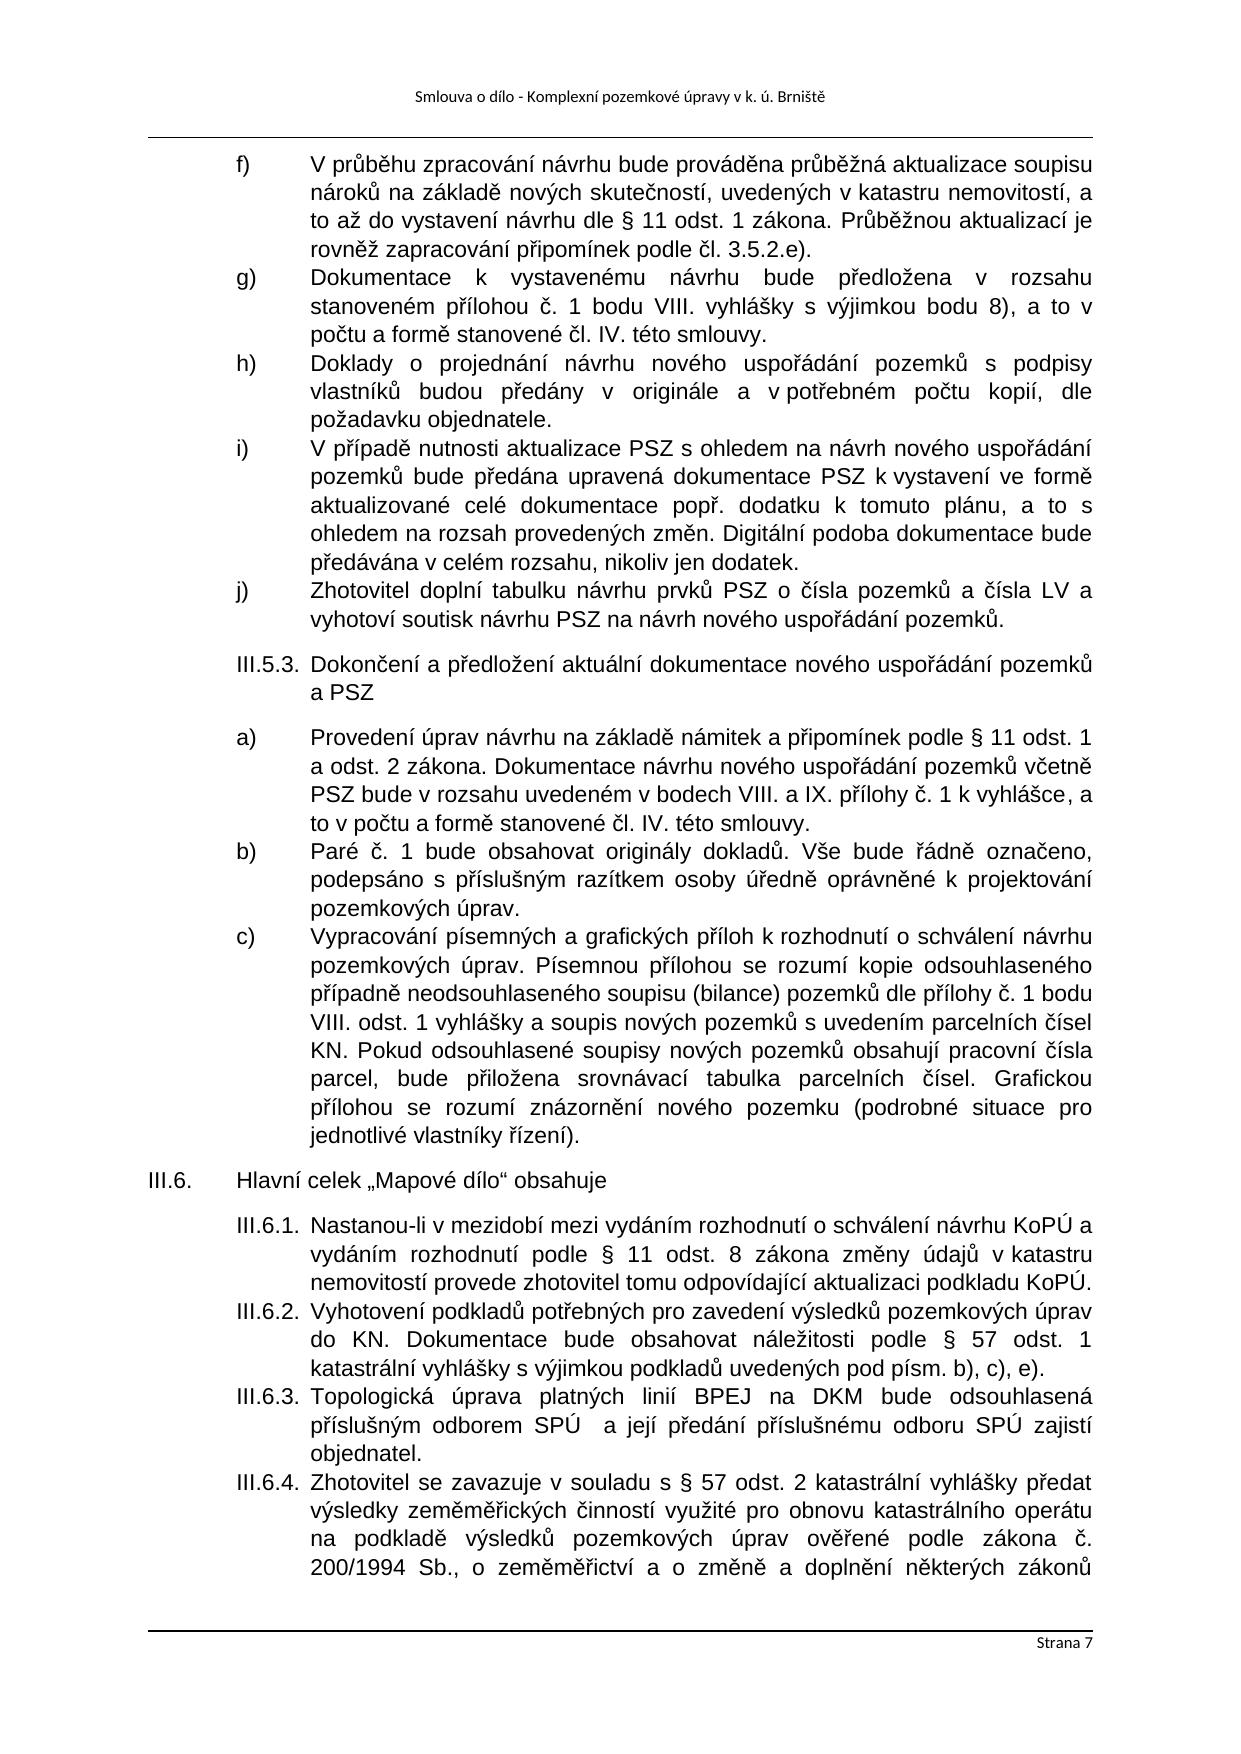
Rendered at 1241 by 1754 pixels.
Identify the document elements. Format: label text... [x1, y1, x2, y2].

text Topologická úprava platných linií BPEJ na DKM bude odsouhlasená příslušným odborem SPÚ a její předání příslušnému odboru SPÚ zajistí objednatel. [236, 1383, 1093, 1466]
text Nastanou-li v mezidobí mezi vydáním rozhodnutí o schválení návrhu KoPÚ a vydáním rozhodnutí podle § 11 odst. 8 zákona změny údajů v katastru nemovitostí provede zhotovitel tomu odpovídající aktualizaci podkladu KoPÚ. [236, 1212, 1093, 1296]
text Zhotovitel doplní tabulku návrhu prvků PSZ o čísla pozemků a čísla LV a vyhotoví soutisk návrhu PSZ na návrh nového uspořádání pozemků. [236, 577, 1093, 632]
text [236, 1468, 1093, 1580]
text Doklady o projednání návrhu nového uspořádání pozemků s podpisy vlastníků budou předány v originále a v potřebném počtu kopií, dle požadavku objednatele. [236, 349, 1093, 433]
list Hlavní celek „Mapové dílo“ obsahuje [148, 1167, 1093, 1194]
text Provedení úprav návrhu na základě námitek a připomínek podle § 11 odst. 1 a odst. 2 zákona. Dokumentace návrhu nového uspořádání pozemků včetně PSZ bude v rozsahu uvedeném v bodech VIII. a IX. přílohy č. 1 k vyhlášce, a to v počtu a formě stanovené čl. IV. této smlouvy. [236, 724, 1093, 836]
text Paré č. 1 bude obsahovat originály dokladů. Vše bude řádně označeno, podepsáno s příslušným razítkem osoby úředně oprávněné k projektování pozemkových úprav. [236, 838, 1093, 921]
text Vypracování písemných a grafických příloh k rozhodnutí o schválení návrhu pozemkových úprav. Písemnou přílohou se rozumí kopie odsouhlaseného případně neodsouhlaseného soupisu (bilance) pozemků dle přílohy č. 1 bodu VIII. odst. 1 vyhlášky a soupis nových pozemků s uvedením parcelních čísel KN. Pokud odsouhlasené soupisy nových pozemků obsahují pracovní čísla parcel, bude přiložena srovnávací tabulka parcelních čísel. Grafickou přílohou se rozumí znázornění nového pozemku (podrobné situace pro jednotlivé vlastníky řízení). [236, 923, 1093, 1149]
text V případě nutnosti aktualizace PSZ s ohledem na návrh nového uspořádání pozemků bude předána upravená dokumentace PSZ k vystavení ve formě aktualizované celé dokumentace popř. dodatku k tomuto plánu, a to s ohledem na rozsah provedených změn. Digitální podoba dokumentace bude předávána v celém rozsahu, nikoliv jen dodatek. [236, 435, 1093, 575]
text Dokončení a předložení aktuální dokumentace nového uspořádání pozemků a PSZ [236, 651, 1093, 705]
text V průběhu zpracování návrhu bude prováděna průběžná aktualizace soupisu nároků na základě nových skutečností, uvedených v katastru nemovitostí, a to až do vystavení návrhu dle § 11 odst. 1 zákona. Průběžnou aktualizací je rovněž zapracování připomínek podle čl. 3.5.2.e). [236, 151, 1093, 262]
text Vyhotovení podkladů potřebných pro zavedení výsledků pozemkových úprav do KN. Dokumentace bude obsahovat náležitosti podle § 57 odst. 1 katastrální vyhlášky s výjimkou podkladů uvedených pod písm. b), c), e). [236, 1298, 1093, 1381]
text Dokumentace k vystavenému návrhu bude předložena v rozsahu stanoveném přílohou č. 1 bodu VIII. vyhlášky s výjimkou bodu 8), a to v počtu a formě stanovené čl. IV. této smlouvy. [236, 264, 1093, 347]
